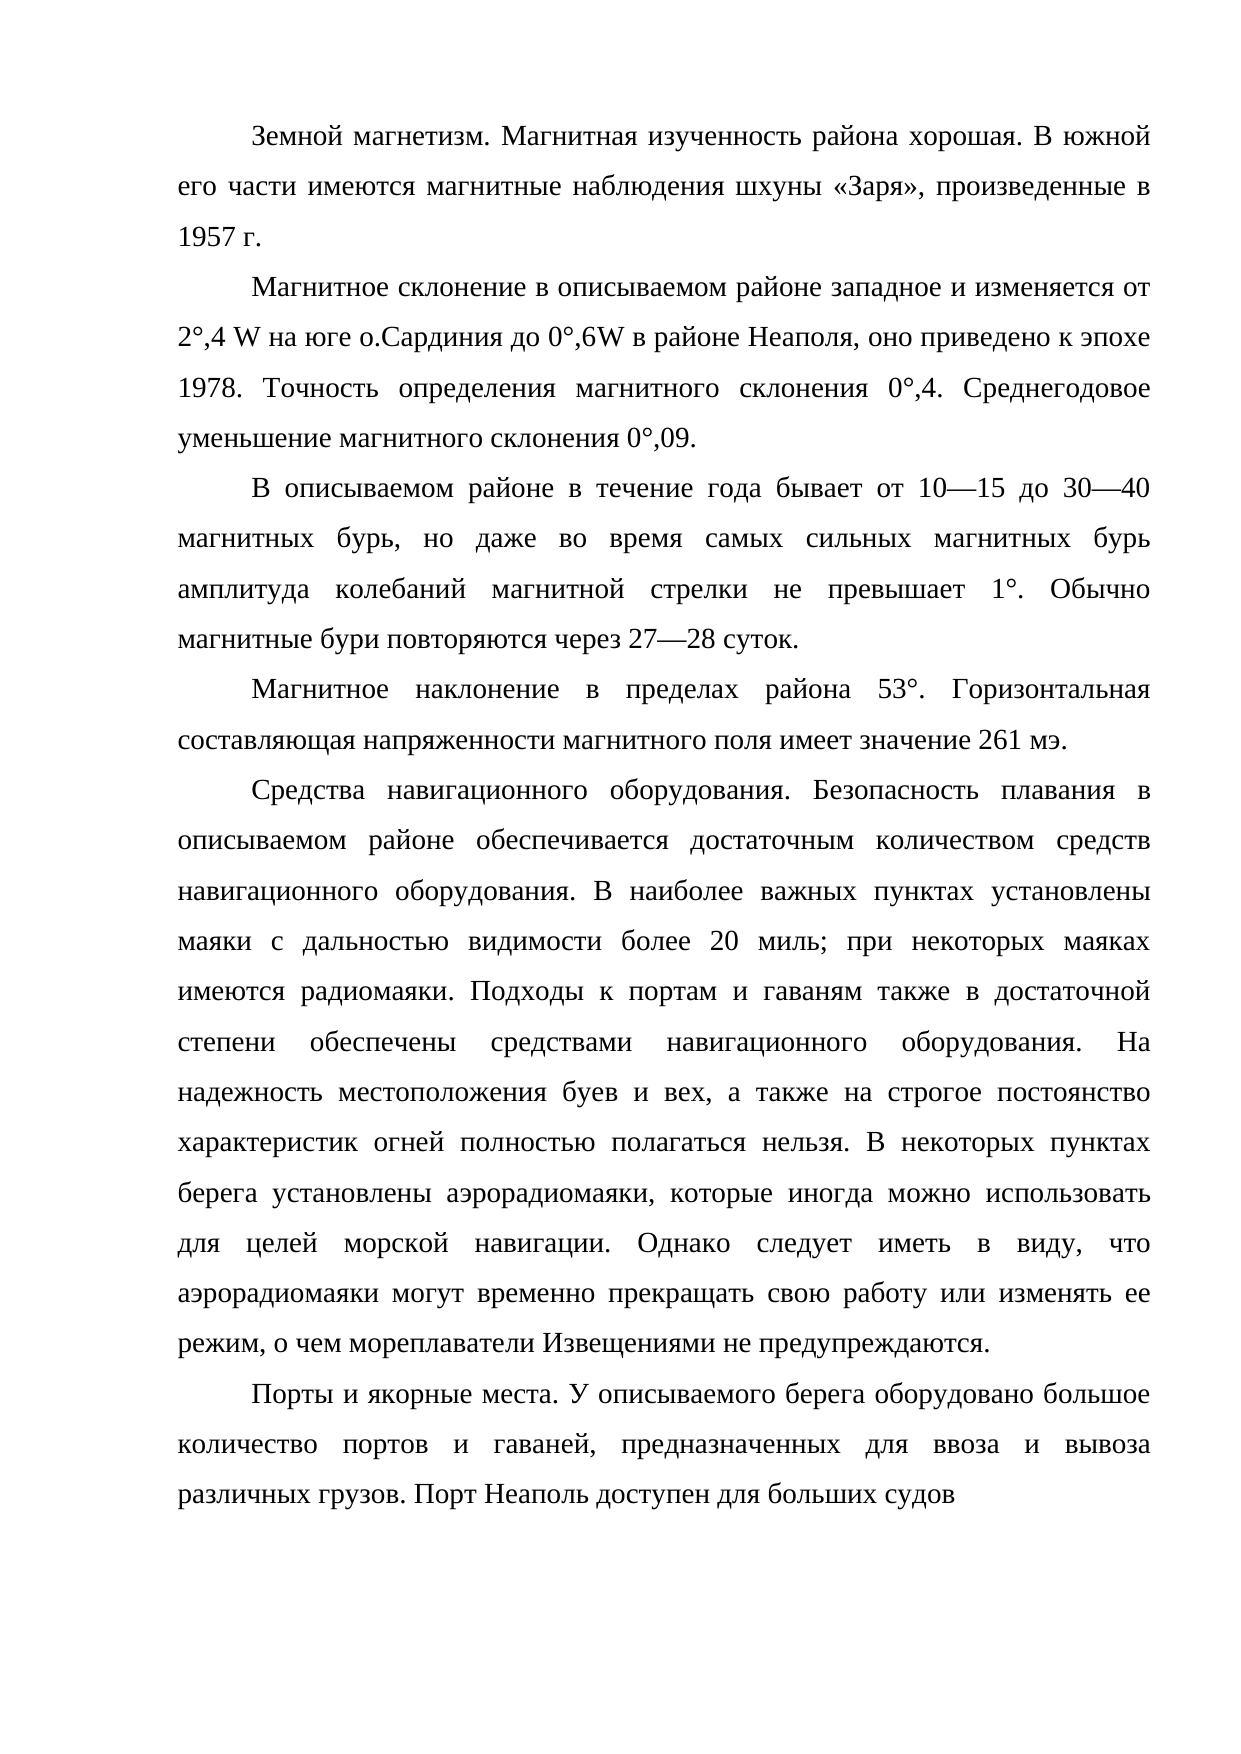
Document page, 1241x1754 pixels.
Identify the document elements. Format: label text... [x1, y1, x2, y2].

text В описываемом районе в течение года бывает от 10—15 до 30—40 магнитных бурь, но даже во время самых сильных магнитных бурь амплитуда колебаний магнитной стрелки не превышает 1°. Обычно магнитные бури повторяются через 27—28 суток. [177, 470, 1152, 655]
text Порты и якорные места. У описываемого берега оборудовано большое количество портов и гаваней, предназначенных для ввоза и вывоза различных грузов. Порт Неаполь доступен для больших судов [177, 1376, 1152, 1510]
text Средства навигационного оборудования. Безопасность плавания в описываемом районе обеспечивается достаточным количеством средств навигационного оборудования. В наиболее важных пунктах установлены маяки с дальностью видимости более 20 миль; при некоторых маяках имеются радиомаяки. Подходы к портам и гаваням также в достаточной степени обеспечены средствами навигационного оборудования. На надежность местоположения буев и вех, а также на строгое постоянство характеристик огней полностью полагаться нельзя. В некоторых пунктах берега установлены аэрорадиомаяки, которые иногда можно использовать для целей морской навигации. Однако следует иметь в виду, что аэрорадиомаяки могут временно прекращать свою работу или изменять ее режим, о чем мореплаватели Извещениями не предупреждаются. [177, 772, 1152, 1359]
text Земной магнетизм. Магнитная изученность района хорошая. В южной его части имеются магнитные наблюдения шхуны «Заря», произведенные в 1957 г. [177, 118, 1152, 252]
text Магнитное наклонение в пределах района 53°. Горизонтальная составляющая напряженности магнитного поля имеет значение 261 мэ. [177, 672, 1152, 755]
text Магнитное склонение в описываемом районе западное и изменяется от 2°,4 W на юге о.Сардиния до 0°,6W в районе Неаполя, оно приведено к эпохе 1978. Точность определения магнитного склонения 0°,4. Среднегодовое уменьшение магнитного склонения 0°,09. [177, 269, 1152, 453]
